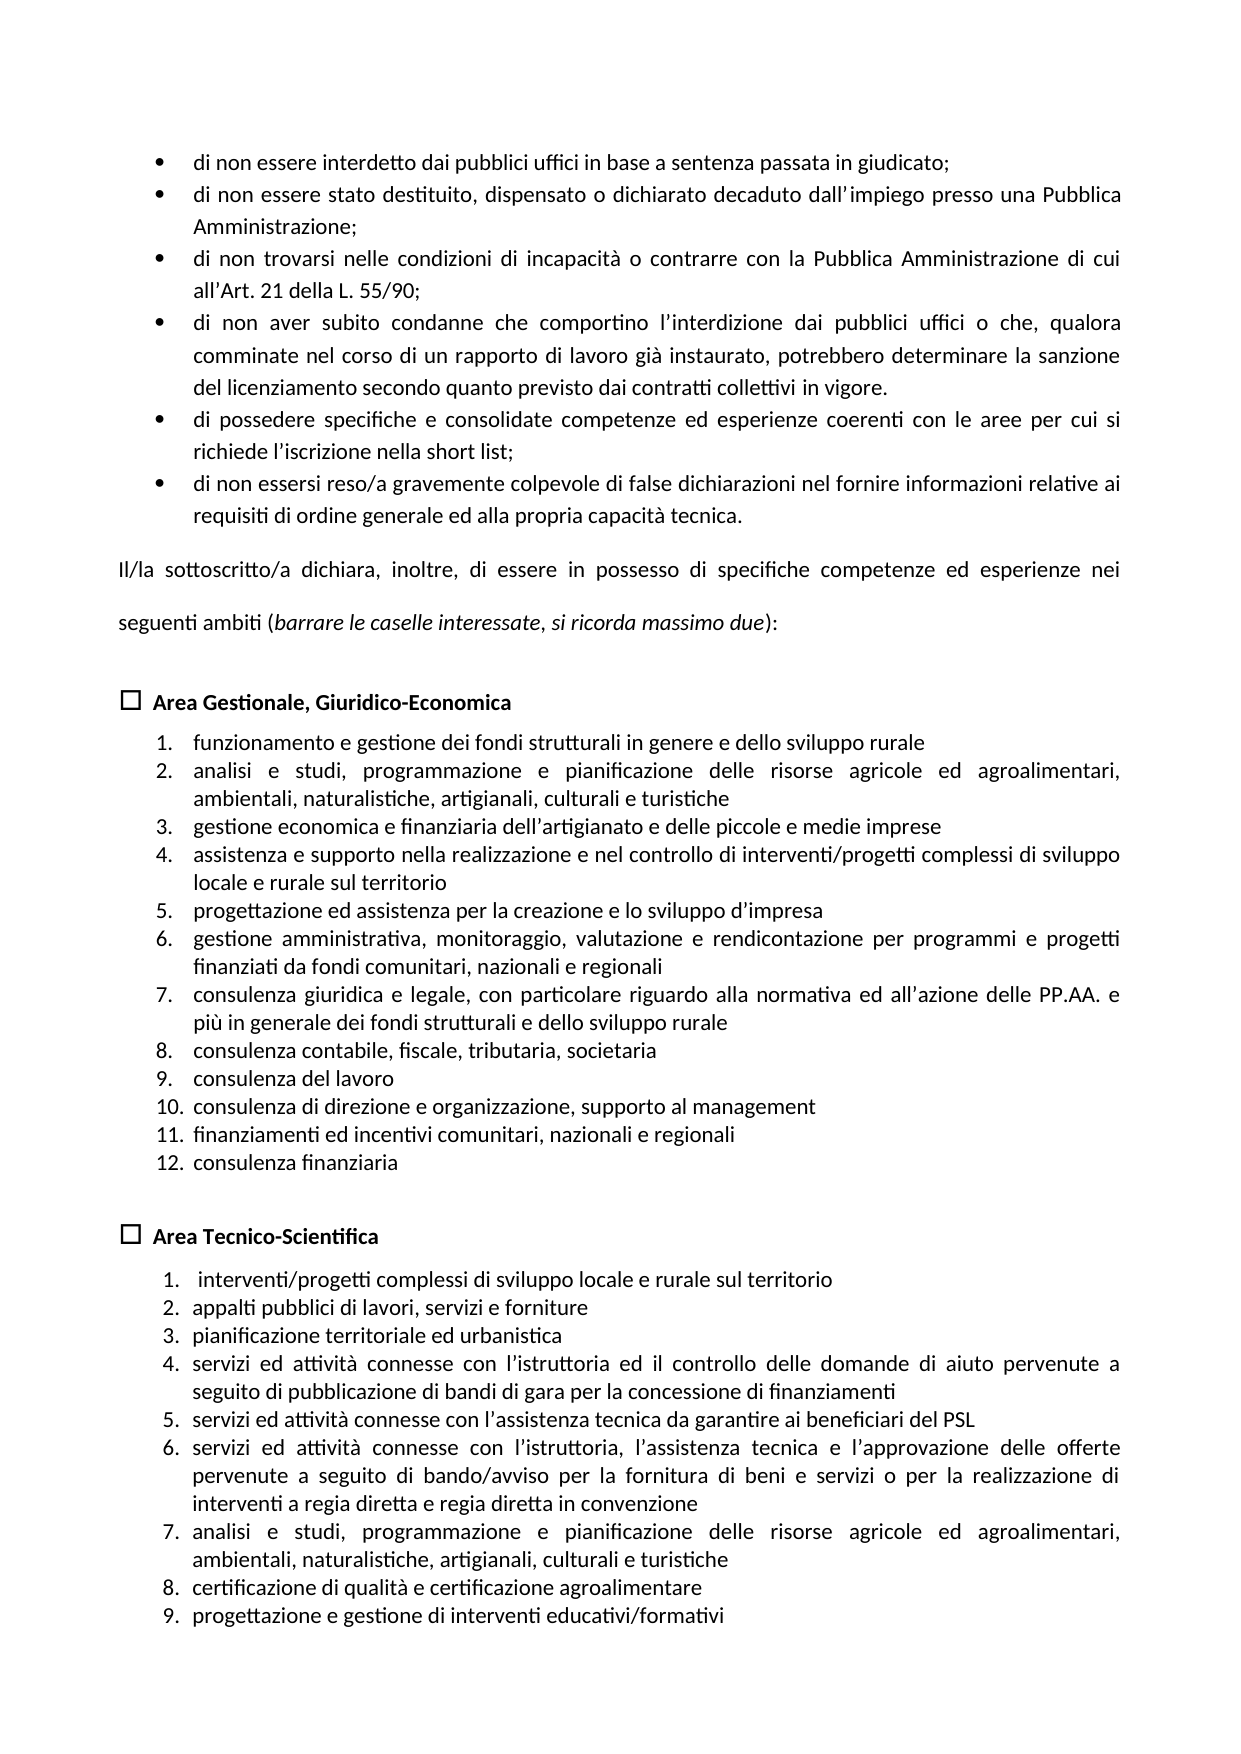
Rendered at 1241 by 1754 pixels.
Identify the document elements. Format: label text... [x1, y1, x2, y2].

list consulenza finanziaria [156, 1148, 1122, 1176]
list analisi e studi, programmazione e pianificazione delle risorse agricole ed agroalimentari, ambientali, naturalistiche, artigianali, culturali e turistiche [156, 756, 1122, 812]
list  interventi/progetti complessi di sviluppo locale e rurale sul territorio [162, 1263, 1122, 1293]
list servizi ed attività connesse con l’istruttoria ed il controllo delle domande di aiuto pervenute a seguito di pubblicazione di bandi di gara per la concessione di finanziamenti [162, 1349, 1122, 1405]
text □ Area Gestionale, Giuridico-Economica [118, 669, 1122, 720]
list consulenza del lavoro [156, 1064, 1122, 1092]
list consulenza contabile, fiscale, tributaria, societaria [156, 1036, 1122, 1064]
list consulenza giuridica e legale, con particolare riguardo alla normativa ed all’azione delle PP.AA. e più in generale dei fondi strutturali e dello sviluppo rurale [156, 980, 1122, 1036]
list servizi ed attività connesse con l’assistenza tecnica da garantire ai beneficiari del PSL [162, 1405, 1122, 1433]
list assistenza e supporto nella realizzazione e nel controllo di interventi/progetti complessi di sviluppo locale e rurale sul territorio [156, 840, 1122, 896]
list di non trovarsi nelle condizioni di incapacità o contrarre con la Pubblica Amministrazione di cui all’Art. 21 della L. 55/90; [156, 244, 1122, 304]
list progettazione e gestione di interventi educativi/formativi [162, 1602, 1122, 1629]
list servizi ed attività connesse con l’istruttoria, l’assistenza tecnica e l’approvazione delle offerte pervenute a seguito di bando/avviso per la fornitura di beni e servizi o per la realizzazione di interventi a regia diretta e regia diretta in convenzione [162, 1433, 1122, 1517]
list analisi e studi, programmazione e pianificazione delle risorse agricole ed agroalimentari, ambientali, naturalistiche, artigianali, culturali e turistiche [162, 1517, 1122, 1573]
list di non essersi reso/a gravemente colpevole di false dichiarazioni nel fornire informazioni relative ai requisiti di ordine generale ed alla propria capacità tecnica. [156, 469, 1122, 530]
list progettazione ed assistenza per la creazione e lo sviluppo d’impresa [156, 896, 1122, 924]
list certificazione di qualità e certificazione agroalimentare [162, 1573, 1122, 1602]
list di non aver subito condanne che comportino l’interdizione dai pubblici uffici o che, qualora comminate nel corso di un rapporto di lavoro già instaurato, potrebbero determinare la sanzione del licenziamento secondo quanto previsto dai contratti collettivi in vigore. [156, 308, 1122, 401]
list funzionamento e gestione dei fondi strutturali in genere e dello sviluppo rurale [156, 728, 1122, 756]
text Il/la sottoscritto/a dichiara, inoltre, di essere in possesso di specifiche competenze ed esperienze nei seguenti ambiti (barrare le caselle interessate, si ricorda massimo due): [118, 555, 1122, 641]
list di possedere specifiche e consolidate competenze ed esperienze coerenti con le aree per cui si richiede l’iscrizione nella short list; [156, 405, 1122, 465]
list di non essere interdetto dai pubblici uffici in base a sentenza passata in giudicato; [156, 148, 1122, 176]
text □ Area Tecnico-Scientifica [118, 1204, 1122, 1255]
list appalti pubblici di lavori, servizi e forniture [162, 1293, 1122, 1321]
list finanziamenti ed incentivi comunitari, nazionali e regionali [156, 1120, 1122, 1148]
list gestione economica e finanziaria dell’artigianato e delle piccole e medie imprese [156, 812, 1122, 840]
list gestione amministrativa, monitoraggio, valutazione e rendicontazione per programmi e progetti finanziati da fondi comunitari, nazionali e regionali [156, 924, 1122, 980]
list consulenza di direzione e organizzazione, supporto al management [156, 1092, 1122, 1120]
list pianificazione territoriale ed urbanistica [162, 1321, 1122, 1349]
list di non essere stato destituito, dispensato o dichiarato decaduto dall’impiego presso una Pubblica Amministrazione; [156, 180, 1122, 240]
